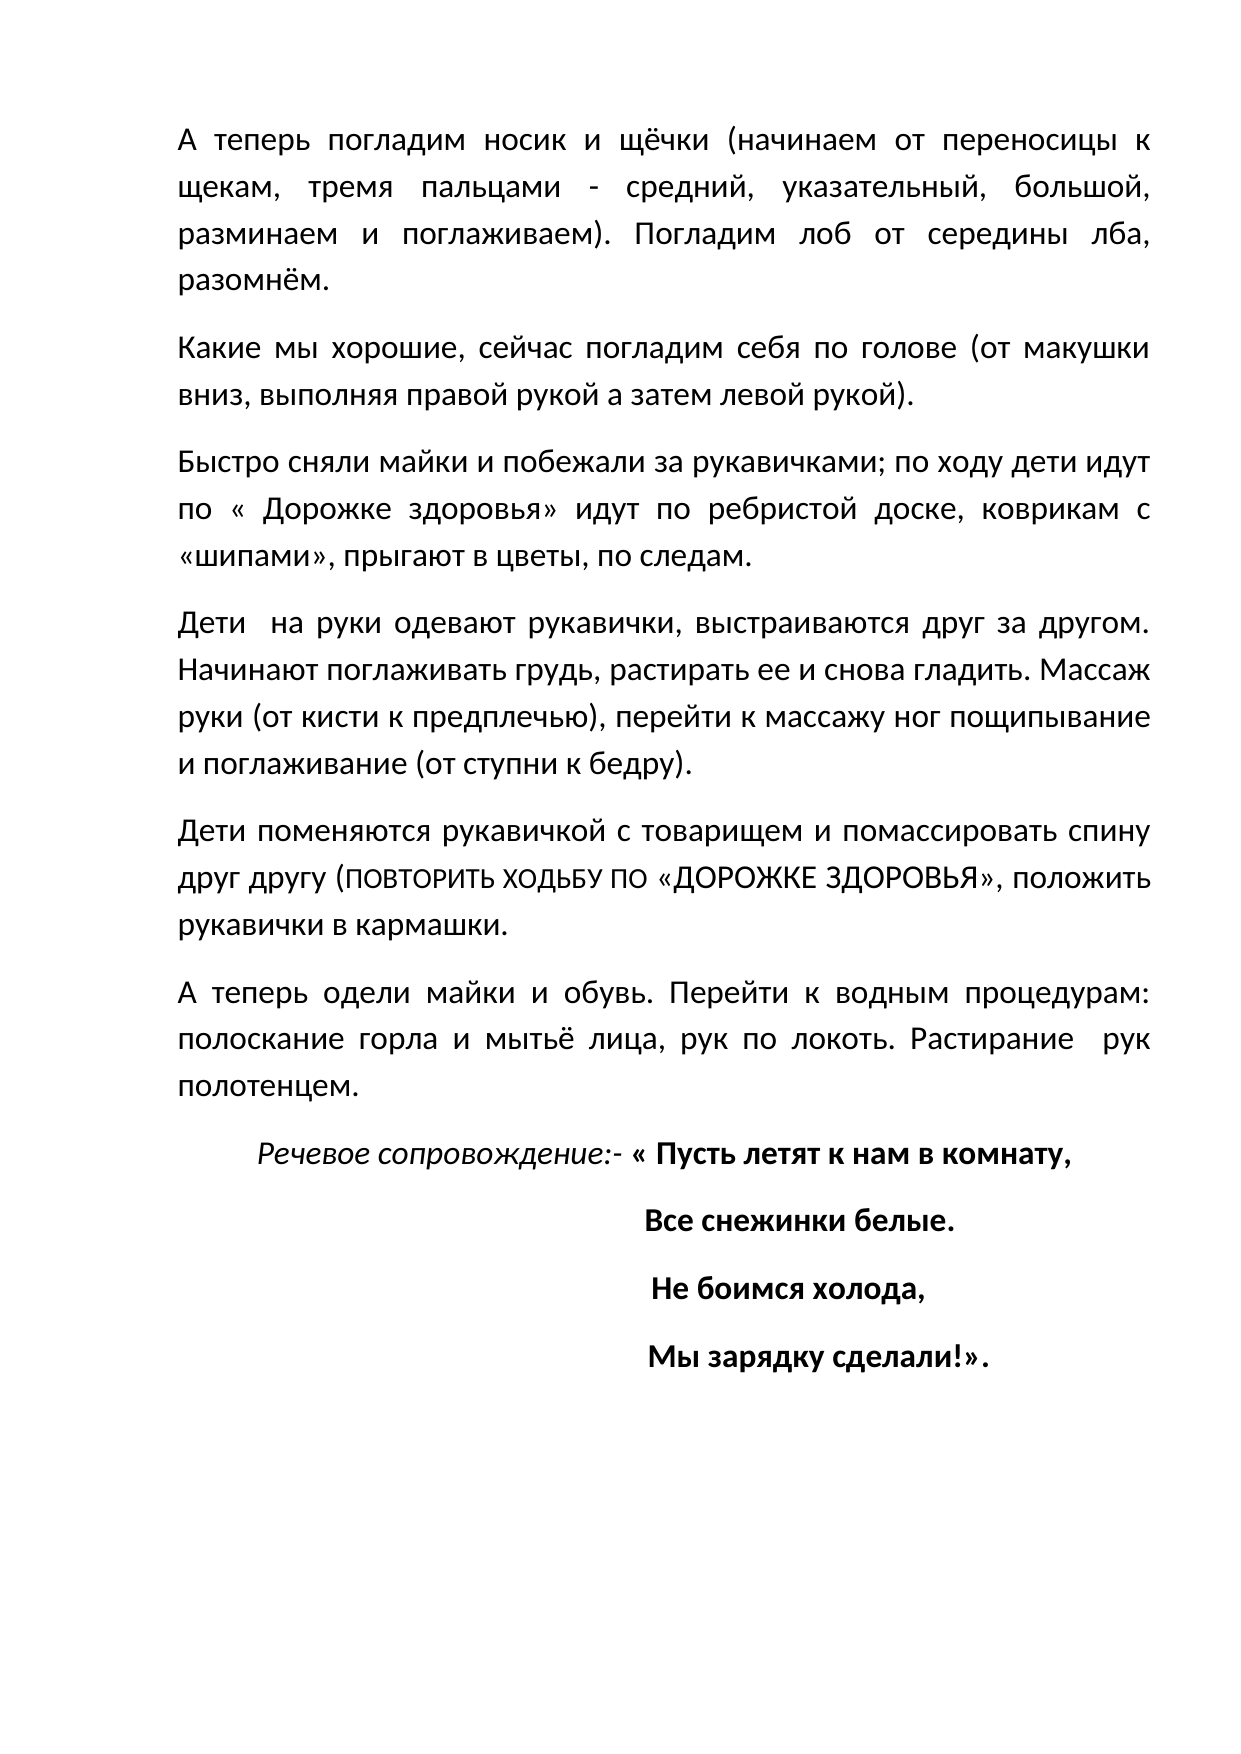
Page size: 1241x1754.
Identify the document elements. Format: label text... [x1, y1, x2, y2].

text Все снежинки белые. [177, 1199, 1152, 1240]
text А теперь погладим носик и щёчки (начинаем от переносицы к щекам, тремя пальцами - средний, указательный, большой, разминаем и поглаживаем). Погладим лоб от середины лба, разомнём. [177, 118, 1152, 299]
text Речевое сопровождение:- « Пусть летят к нам в комнату, [177, 1132, 1152, 1172]
text Дети поменяются рукавичкой с товарищем и помассировать спину друг другу (ПОВТОРИТЬ ХОДЬБУ ПО «ДОРОЖКЕ ЗДОРОВЬЯ», положить рукавички в кармашки. [177, 809, 1152, 944]
text Не боимся холода, [177, 1267, 1152, 1308]
text Дети на руки одевают рукавички, выстраиваются друг за другом. Начинают поглаживать грудь, растирать ее и снова гладить. Массаж руки (от кисти к предплечью), перейти к массажу ног пощипывание и поглаживание (от ступни к бедру). [177, 602, 1152, 783]
text А теперь одели майки и обувь. Перейти к водным процедурам: полоскание горла и мытьё лица, рук по локоть. Растирание рук полотенцем. [177, 971, 1152, 1105]
text Какие мы хорошие, сейчас погладим себя по голове (от макушки вниз, выполняя правой рукой а затем левой рукой). [177, 326, 1152, 413]
text Быстро сняли майки и побежали за рукавичками; по ходу дети идут по « Дорожке здоровья» идут по ребристой доске, коврикам с «шипами», прыгают в цветы, по следам. [177, 440, 1152, 575]
text Мы зарядку сделали!». [177, 1334, 1152, 1375]
